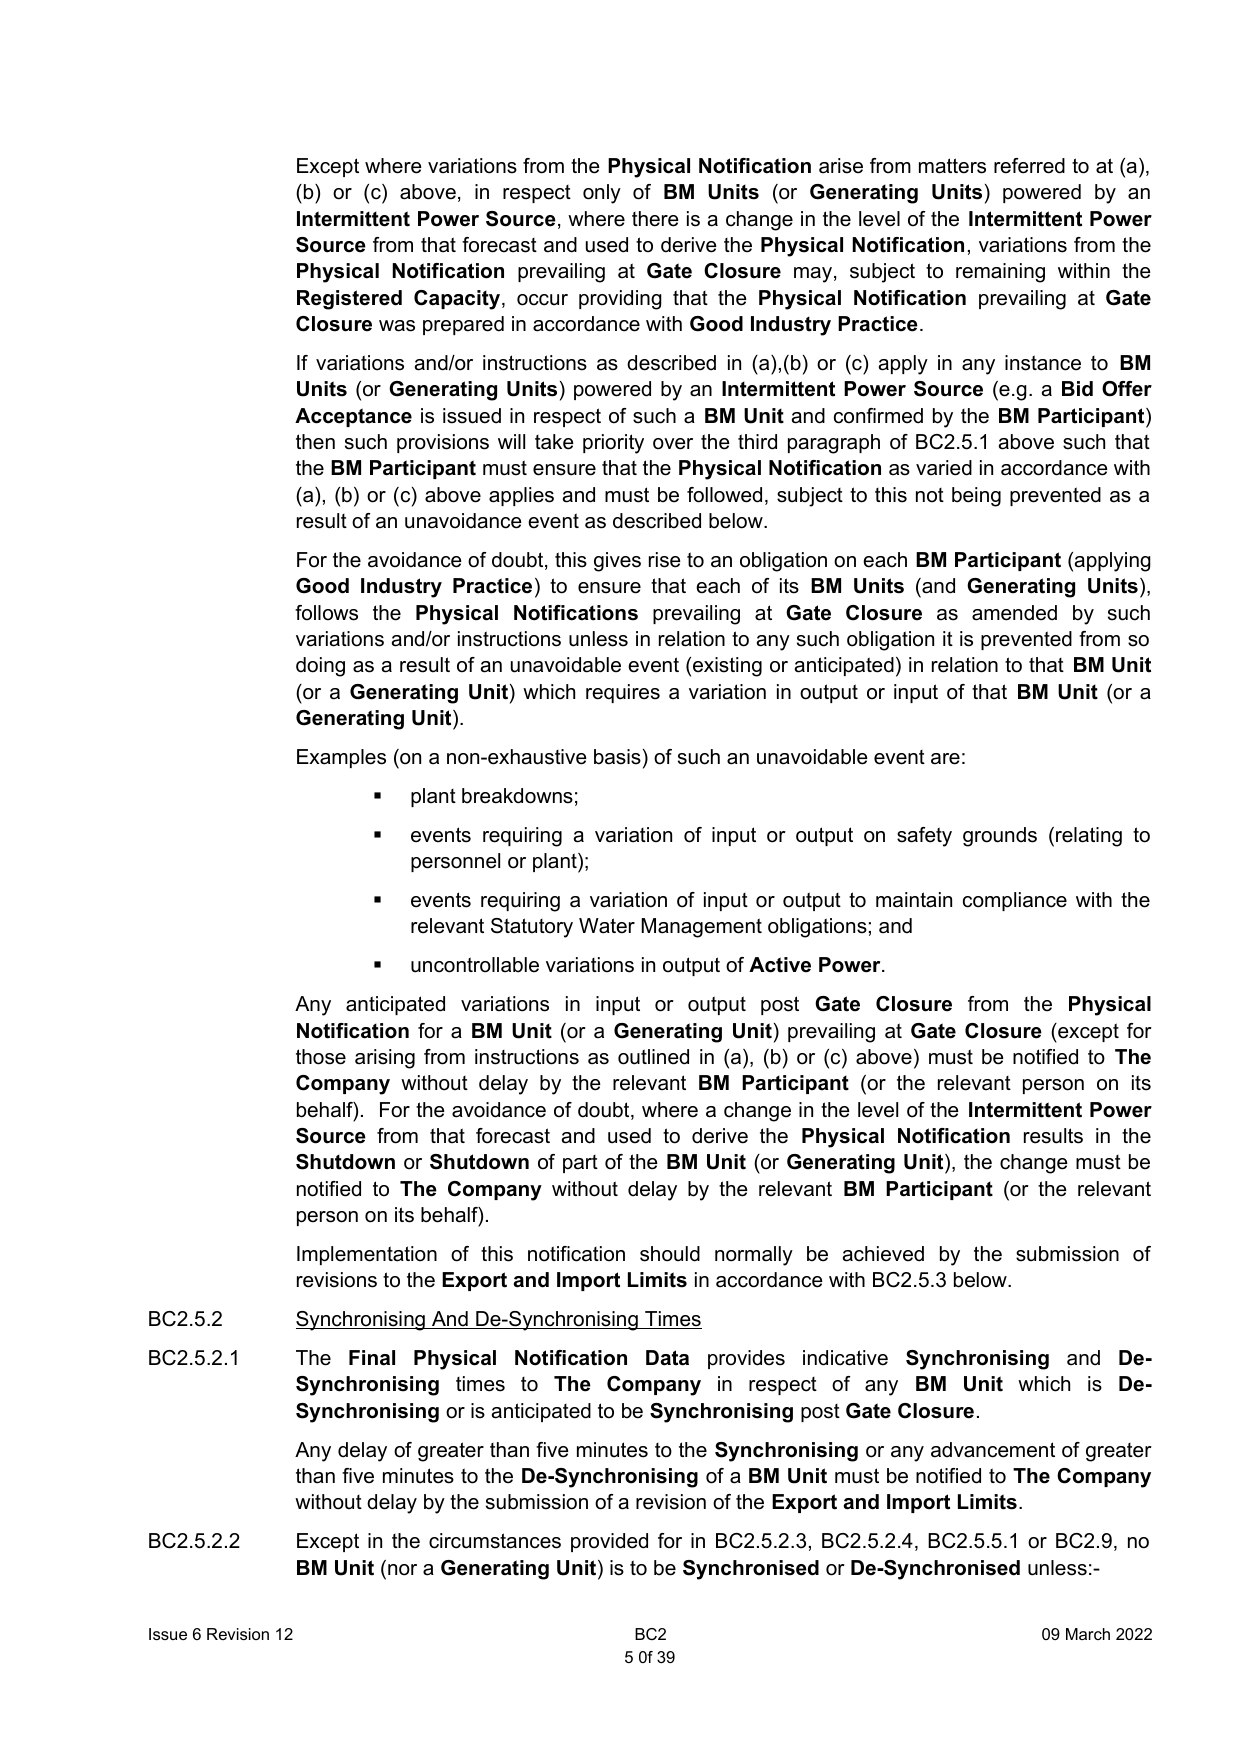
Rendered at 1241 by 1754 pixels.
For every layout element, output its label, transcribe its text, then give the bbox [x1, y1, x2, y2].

text For the avoidance of doubt, this gives rise to an obligation on each BM Participant (applying Good Industry Practice) to ensure that each of its BM Units (and Generating Units), follows the Physical Notifications prevailing at Gate Closure as amended by such variations and/or instructions unless in relation to any such obligation it is prevented from so doing as a result of an unavoidable event (existing or anticipated) in relation to that BM Unit (or a Generating Unit) which requires a variation in output or input of that BM Unit (or a Generating Unit). [148, 548, 1152, 730]
text Any anticipated variations in input or output post Gate Closure from the Physical Notification for a BM Unit (or a Generating Unit) prevailing at Gate Closure (except for those arising from instructions as outlined in (a), (b) or (c) above) must be notified to The Company without delay by the relevant BM Participant (or the relevant person on its behalf). For the avoidance of doubt, where a change in the level of the Intermittent Power Source from that forecast and used to derive the Physical Notification results in the Shutdown or Shutdown of part of the BM Unit (or Generating Unit), the change must be notified to The Company without delay by the relevant BM Participant (or the relevant person on its behalf). [148, 992, 1152, 1227]
list events requiring a variation of input or output on safety grounds (relating to personnel or plant); [373, 822, 1152, 873]
text BC2.5.2.2 Except in the circumstances provided for in BC2.5.2.3, BC2.5.2.4, BC2.5.5.1 or BC2.9, no BM Unit (nor a Generating Unit) is to be Synchronised or De-Synchronised unless:- [148, 1529, 1152, 1579]
list events requiring a variation of input or output to maintain compliance with the relevant Statutory Water Management obligations; and [373, 888, 1152, 938]
text Examples (on a non-exhaustive basis) of such an unavoidable event are: [148, 745, 1152, 769]
text Except where variations from the Physical Notification arise from matters referred to at (a), (b) or (c) above, in respect only of BM Units (or Generating Units) powered by an Intermittent Power Source, where there is a change in the level of the Intermittent Power Source from that forecast and used to derive the Physical Notification, variations from the Physical Notification prevailing at Gate Closure may, subject to remaining within the Registered Capacity, occur providing that the Physical Notification prevailing at Gate Closure was prepared in accordance with Good Industry Practice. [148, 154, 1152, 336]
text If variations and/or instructions as described in (a),(b) or (c) apply in any instance to BM Units (or Generating Units) powered by an Intermittent Power Source (e.g. a Bid Offer Acceptance is issued in respect of such a BM Unit and confirmed by the BM Participant) then such provisions will take priority over the third paragraph of BC2.5.1 above such that the BM Participant must ensure that the Physical Notification as varied in accordance with (a), (b) or (c) above applies and must be followed, subject to this not being prevented as a result of an unavoidance event as described below. [148, 351, 1152, 533]
text BC2.5.2 Synchronising And De-Synchronising Times [148, 1307, 1152, 1331]
list uncontrollable variations in output of Active Power. [373, 953, 1152, 977]
text Any delay of greater than five minutes to the Synchronising or any advancement of greater than five minutes to the De-Synchronising of a BM Unit must be notified to The Company without delay by the submission of a revision of the Export and Import Limits. [148, 1437, 1152, 1514]
list plant breakdowns; [373, 783, 1152, 808]
text BC2.5.2.1 The Final Physical Notification Data provides indicative Synchronising and De-Synchronising times to The Company in respect of any BM Unit which is De-Synchronising or is anticipated to be Synchronising post Gate Closure. [148, 1346, 1152, 1422]
text Implementation of this notification should normally be achieved by the submission of revisions to the Export and Import Limits in accordance with BC2.5.3 below. [148, 1242, 1152, 1292]
